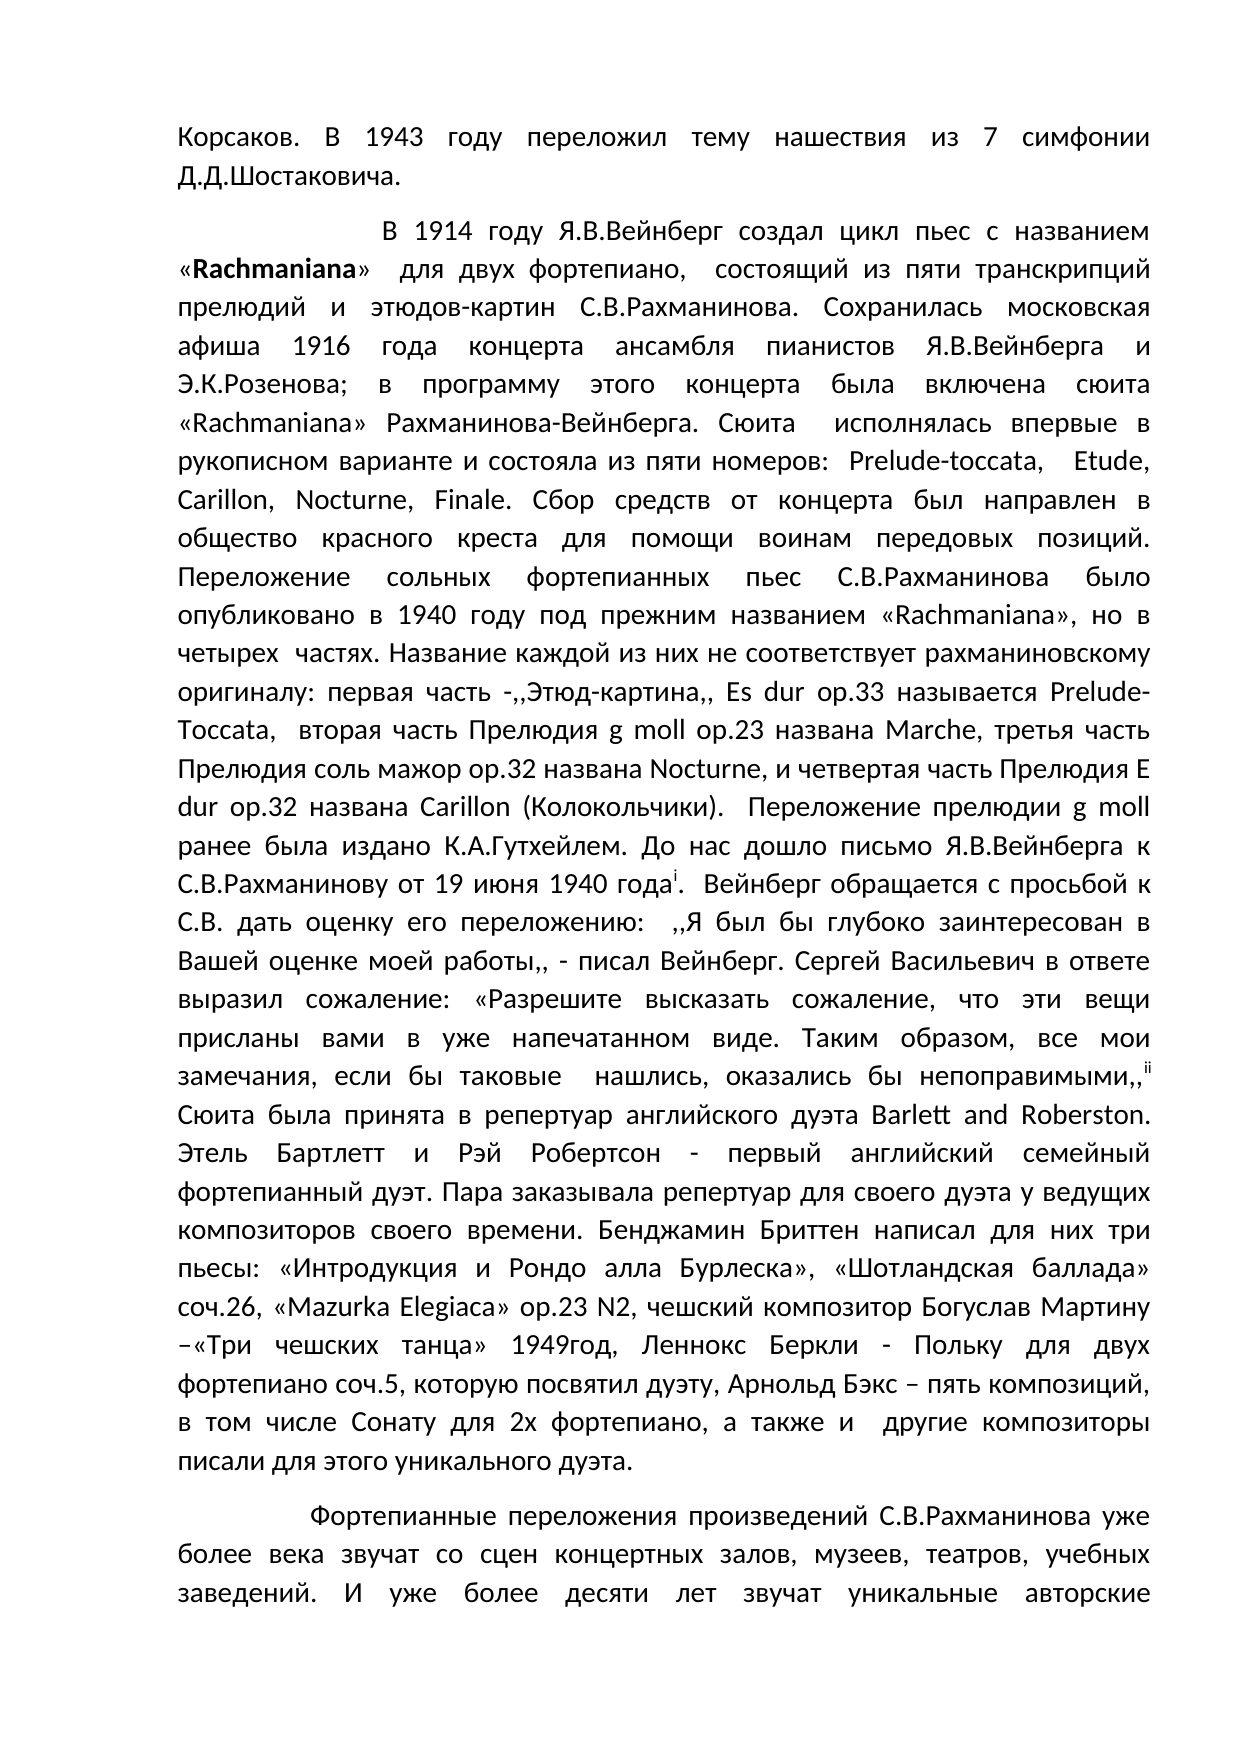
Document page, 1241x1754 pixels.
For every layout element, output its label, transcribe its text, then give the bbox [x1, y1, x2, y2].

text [177, 118, 1152, 192]
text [177, 1497, 1152, 1609]
text В 1914 году Я.В.Вейнберг создал цикл пьес с названием «Rachmaniana» для двух фортепиано, состоящий из пяти транскрипций прелюдий и этюдов-картин С.В.Рахманинова. Сохранилась московская афиша 1916 года концерта ансамбля пианистов Я.В.Вейнберга и Э.К.Розенова; в программу этого концерта была включена сюита «Rachmaniana» Рахманинова-Вейнберга. Сюита исполнялась впервые в рукописном варианте и состояла из пяти номеров: Prelude-toccata, Etude, Carillon, Nocturne, Finale. Сбор средств от концерта был направлен в общество красного креста для помощи воинам передовых позиций. Переложение сольных фортепианных пьес С.В.Рахманинова было опубликовано в 1940 году под прежним названием «Rachmaniana», но в четырех частях. Название каждой из них не соответствует рахманиновскому оригиналу: первая часть -,,Этюд-картина,, Еs dur ор.33 называется Prelude-Toccata, вторая часть Прелюдия g moll ор.23 названа Marche, третья часть Прелюдия соль мажор ор.32 названа Nocturne, и четвертая часть Прелюдия E dur op.32 названа Carillon (Колокольчики). Переложение прелюдии g moll ранее была издано К.А.Гутхейлем. До нас дошло письмо Я.В.Вейнберга к С.В.Рахманинову от 19 июня 1940 года. Вейнберг обращается с просьбой к С.В. дать оценку его переложению: ,,Я был бы глубоко заинтересован в Вашей оценке моей работы,, - писал Вейнберг. Сергей Васильевич в ответе выразил сожаление: «Разрешите высказать сожаление, что эти вещи присланы вами в уже напечатанном виде. Таким образом, все мои замечания, если бы таковые нашлись, оказались бы непоправимыми,, Сюита была принята в репертуар английского дуэта Barlett and Roberston. Этель Бартлетт и Рэй Робертсон - первый английский семейный фортепианный дуэт. Пара заказывала репертуар для своего дуэта у ведущих композиторов своего времени. Бенджамин Бриттен написал для них три пьесы: «Интродукция и Рондо алла Бурлеска», «Шотландская баллада» соч.26, «Мazurka Elegiaca» op.23 N2, чешский композитор Богуслав Мартину –«Три чешских танца» 1949год, Леннокс Беркли - Польку для двух фортепиано соч.5, которую посвятил дуэту, Арнольд Бэкс – пять композиций, в том числе Сонату для 2х фортепиано, а также и другие композиторы писали для этого уникального дуэта. [177, 212, 1152, 1477]
